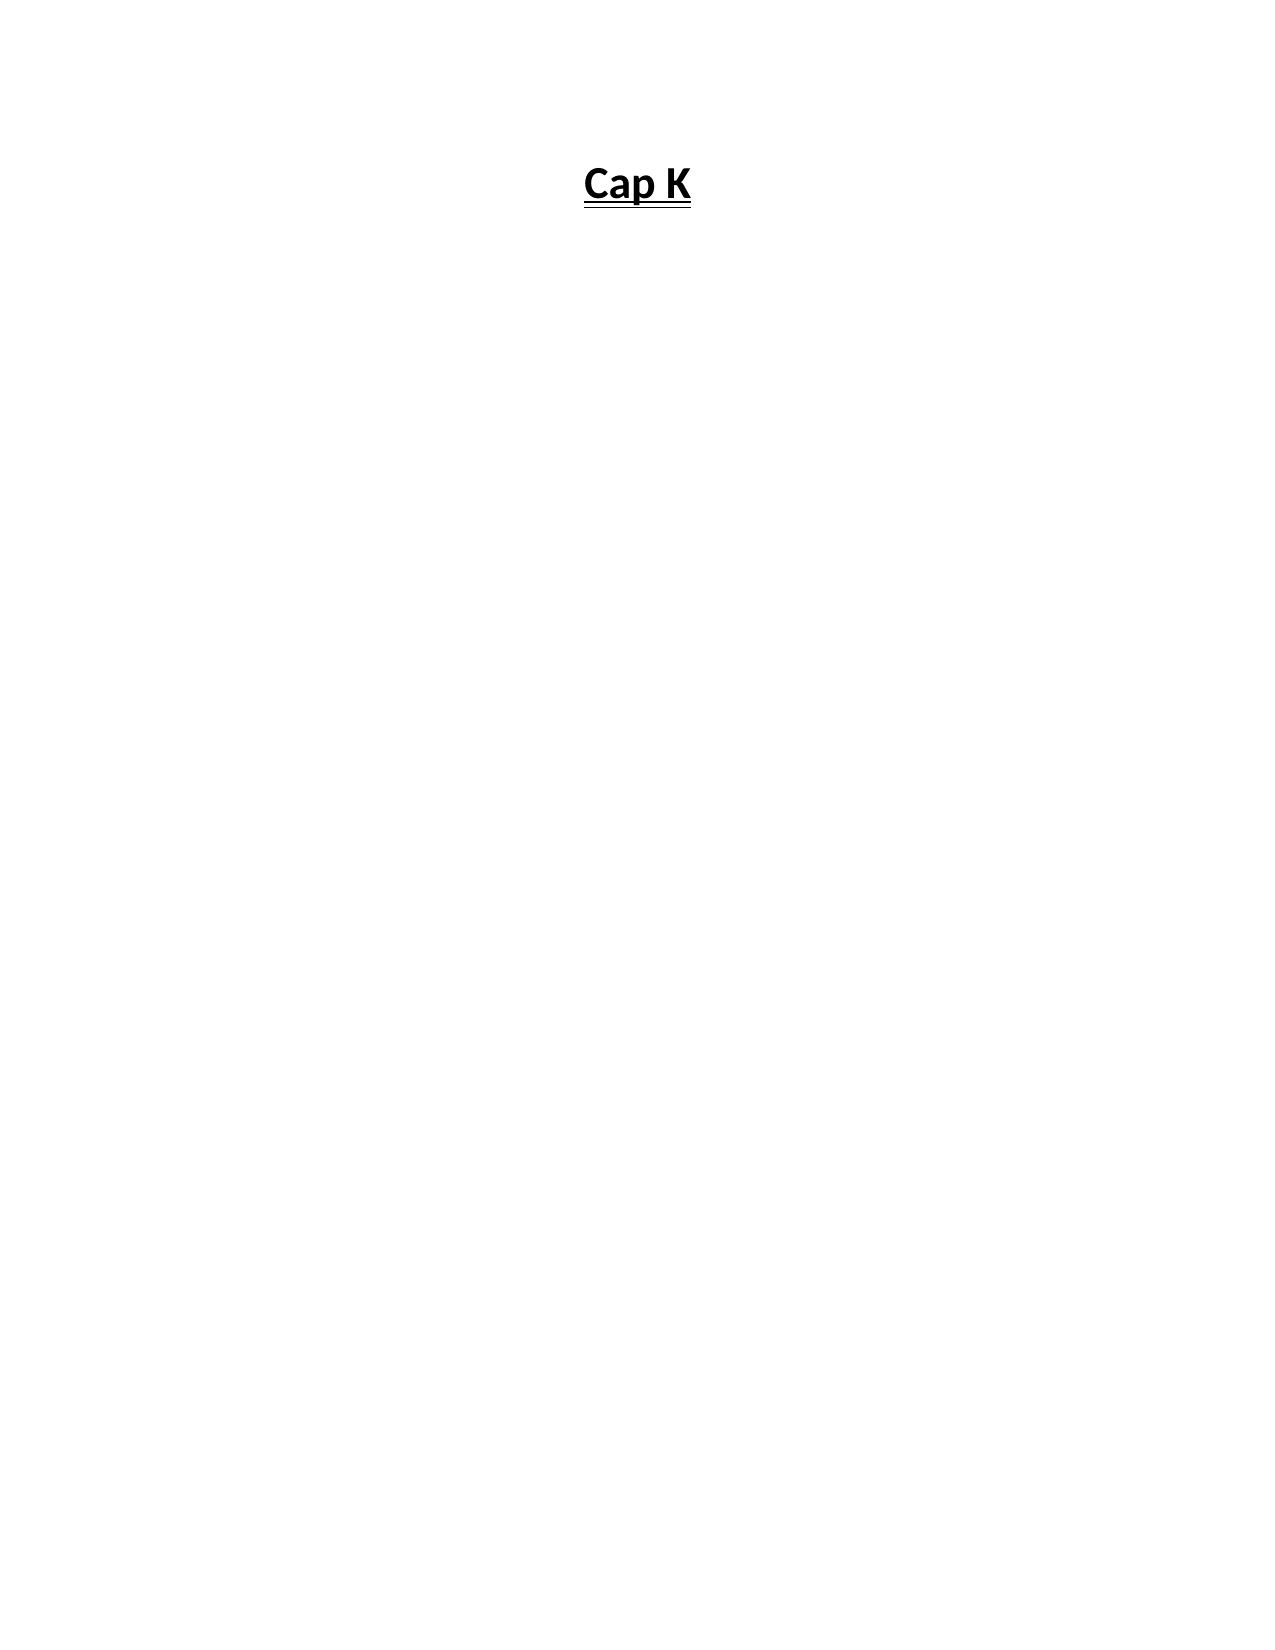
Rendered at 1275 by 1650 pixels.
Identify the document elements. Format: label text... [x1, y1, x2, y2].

subtitle Cap K [150, 154, 1125, 210]
